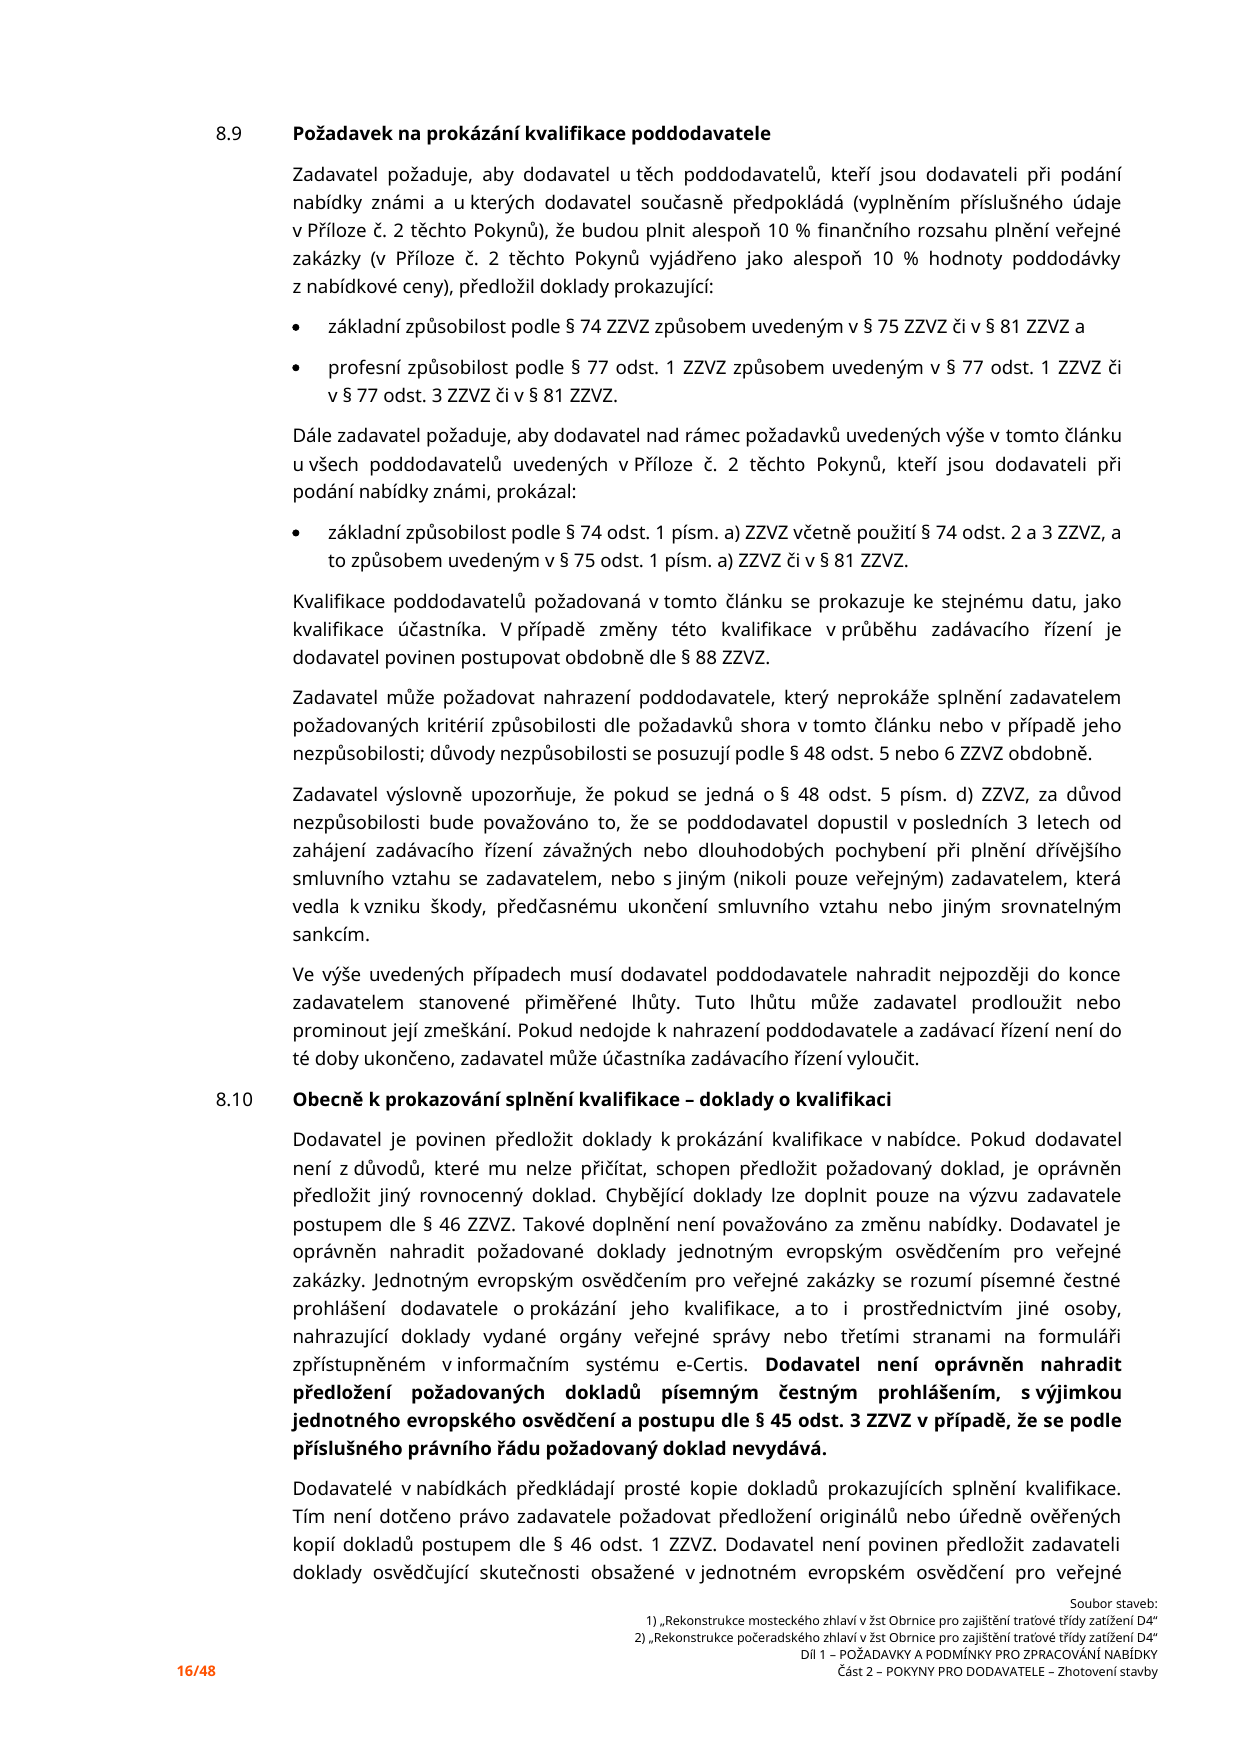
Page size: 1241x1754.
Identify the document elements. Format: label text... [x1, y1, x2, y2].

text Obecně k prokazování splnění kvalifikace – doklady o kvalifikaci [216, 1086, 1122, 1112]
text základní způsobilost podle § 74 odst. 1 písm. a) ZZVZ včetně použití § 74 odst. 2 a 3 ZZVZ, a to způsobem uvedeným v § 75 odst. 1 písm. a) ZZVZ či v § 81 ZZVZ. [292, 519, 1122, 573]
text Zadavatel výslovně upozorňuje, že pokud se jedná o § 48 odst. 5 písm. d) ZZVZ, za důvod nezpůsobilosti bude považováno to, že se poddodavatel dopustil v posledních 3 letech od zahájení zadávacího řízení závažných nebo dlouhodobých pochybení při plnění dřívějšího smluvního vztahu se zadavatelem, nebo s jiným (nikoli pouze veřejným) zadavatelem, která vedla k vzniku škody, předčasnému ukončení smluvního vztahu nebo jiným srovnatelným sankcím. [292, 781, 1122, 947]
text Dále zadavatel požaduje, aby dodavatel nad rámec požadavků uvedených výše v tomto článku u všech poddodavatelů uvedených v Příloze č. 2 těchto Pokynů, kteří jsou dodavateli při podání nabídky známi, prokázal: [292, 423, 1122, 504]
text Zadavatel může požadovat nahrazení poddodavatele, který neprokáže splnění zadavatelem požadovaných kritérií způsobilosti dle požadavků shora v tomto článku nebo v případě jeho nezpůsobilosti; důvody nezpůsobilosti se posuzují podle § 48 odst. 5 nebo 6 ZZVZ obdobně. [292, 684, 1122, 766]
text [292, 1476, 1122, 1585]
text Kvalifikace poddodavatelů požadovaná v tomto článku se prokazuje ke stejnému datu, jako kvalifikace účastníka. V případě změny této kvalifikace v průběhu zadávacího řízení je dodavatel povinen postupovat obdobně dle § 88 ZZVZ. [292, 588, 1122, 669]
text základní způsobilost podle § 74 ZZVZ způsobem uvedeným v § 75 ZZVZ či v § 81 ZZVZ a [292, 314, 1122, 339]
text Požadavek na prokázání kvalifikace poddodavatele [216, 121, 1122, 146]
text profesní způsobilost podle § 77 odst. 1 ZZVZ způsobem uvedeným v § 77 odst. 1 ZZVZ či v § 77 odst. 3 ZZVZ či v § 81 ZZVZ. [292, 354, 1122, 408]
text Ve výše uvedených případech musí dodavatel poddodavatele nahradit nejpozději do konce zadavatelem stanovené přiměřené lhůty. Tuto lhůtu může zadavatel prodloužit nebo prominout její zmeškání. Pokud nedojde k nahrazení poddodavatele a zadávací řízení není do té doby ukončeno, zadavatel může účastníka zadávacího řízení vyloučit. [292, 962, 1122, 1071]
text Zadavatel požaduje, aby dodavatel u těch poddodavatelů, kteří jsou dodavateli při podání nabídky známi a u kterých dodavatel současně předpokládá (vyplněním příslušného údaje v Příloze č. 2 těchto Pokynů), že budou plnit alespoň 10 % finančního rozsahu plnění veřejné zakázky (v Příloze č. 2 těchto Pokynů vyjádřeno jako alespoň 10 % hodnoty poddodávky z nabídkové ceny), předložil doklady prokazující: [292, 161, 1122, 299]
text Dodavatel je povinen předložit doklady k prokázání kvalifikace v nabídce. Pokud dodavatel není z důvodů, které mu nelze přičítat, schopen předložit požadovaný doklad, je oprávněn předložit jiný rovnocenný doklad. Chybějící doklady lze doplnit pouze na výzvu zadavatele postupem dle § 46 ZZVZ. Takové doplnění není považováno za změnu nabídky. Dodavatel je oprávněn nahradit požadované doklady jednotným evropským osvědčením pro veřejné zakázky. Jednotným evropským osvědčením pro veřejné zakázky se rozumí písemné čestné prohlášení dodavatele o prokázání jeho kvalifikace, a to i prostřednictvím jiné osoby, nahrazující doklady vydané orgány veřejné správy nebo třetími stranami na formuláři zpřístupněném v informačním systému e-Certis. Dodavatel není oprávněn nahradit předložení požadovaných dokladů písemným čestným prohlášením, s výjimkou jednotného evropského osvědčení a postupu dle § 45 odst. 3 ZZVZ v případě, že se podle příslušného právního řádu požadovaný doklad nevydává. [292, 1127, 1122, 1461]
